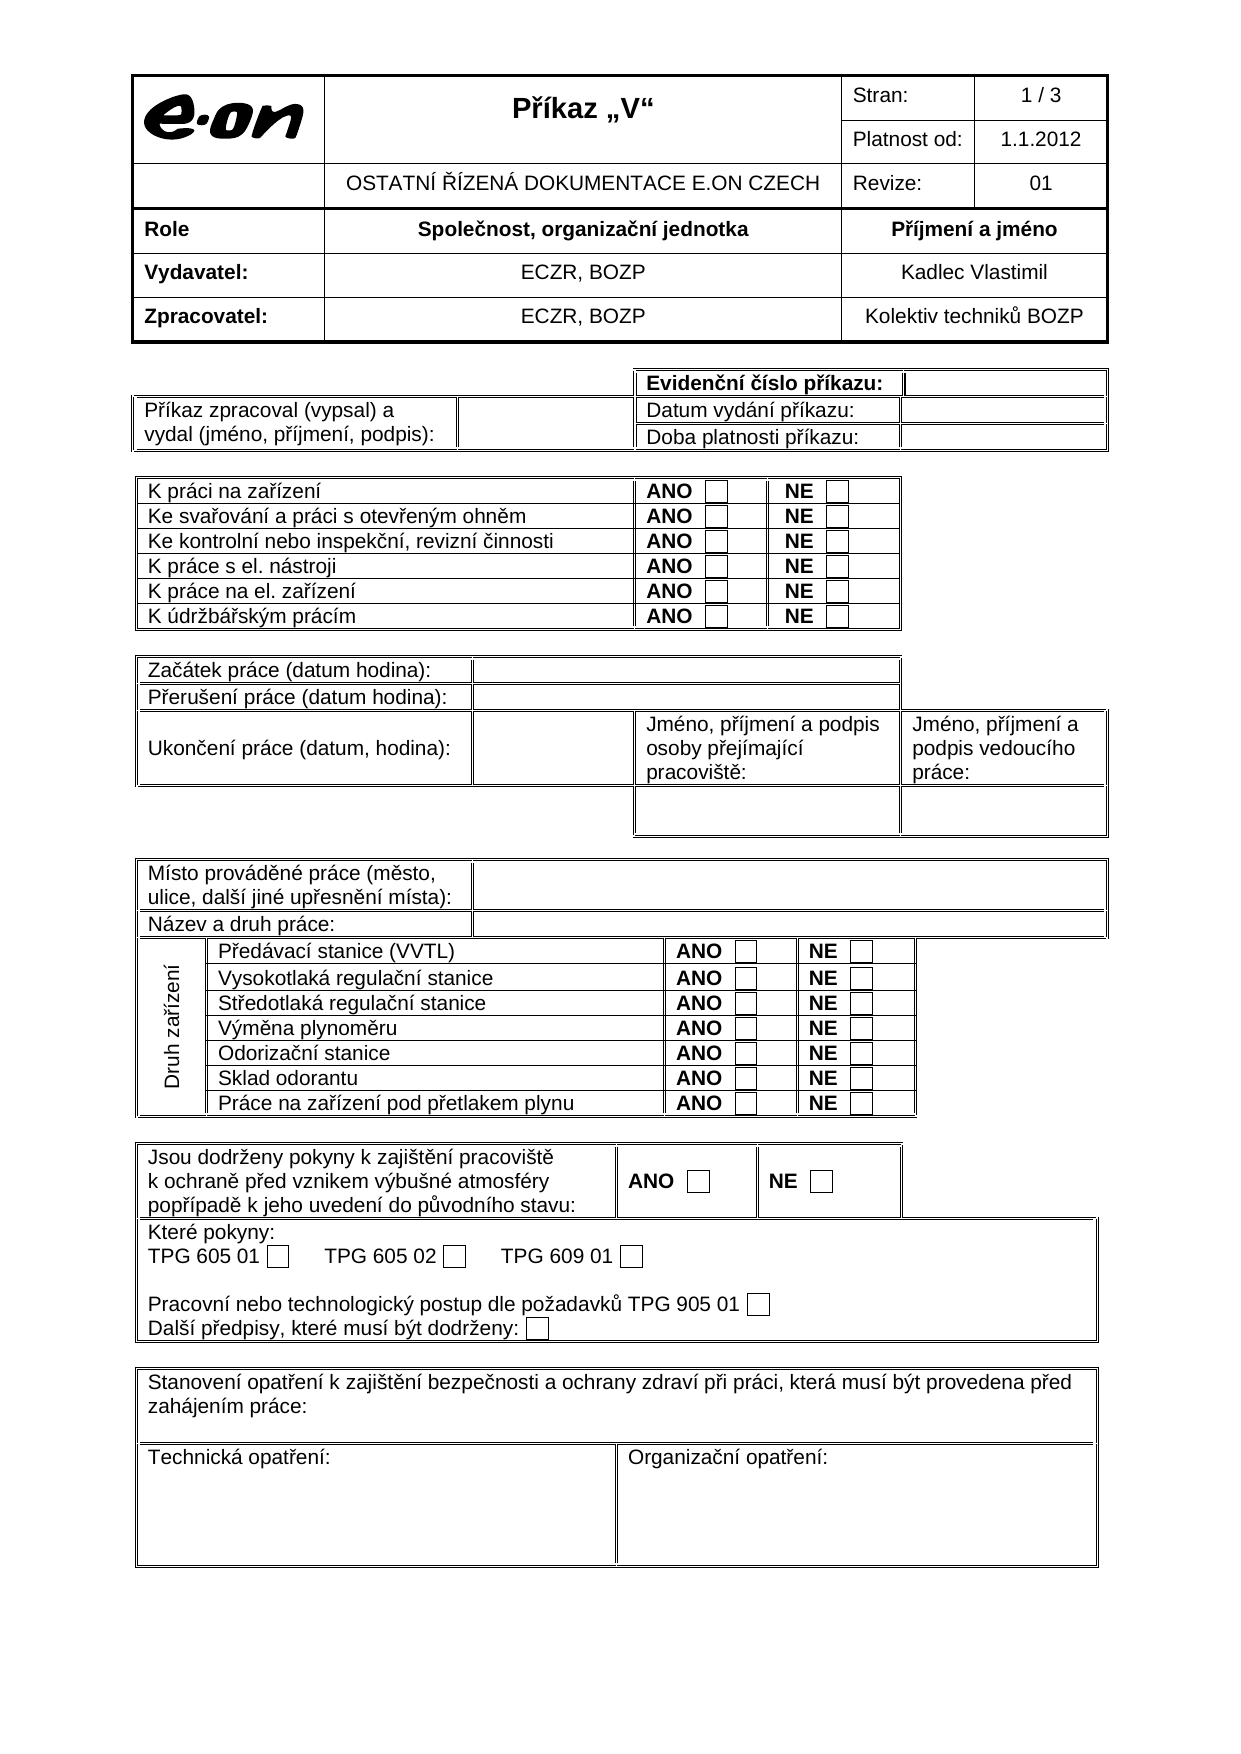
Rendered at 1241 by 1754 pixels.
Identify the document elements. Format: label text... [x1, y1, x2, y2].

table_cell NE [797, 1091, 915, 1115]
table_cell NE [769, 554, 899, 578]
table_cell [474, 685, 899, 709]
table_cell K práce s el. nástroji [138, 554, 633, 578]
table_header Jsou dodrženy pokyny k zajištění pracoviště k ochraně před vznikem výbušné atmosféry popřípadě k jeho uvedení do původního stavu: [138, 1143, 617, 1217]
table_cell Datum vydání příkazu: [637, 398, 899, 422]
table_cell NE [799, 991, 914, 1015]
table_cell [902, 395, 1106, 422]
table_cell Předávací stanice (VVTL) [208, 939, 663, 963]
table_cell NE [799, 939, 914, 963]
table_cell [635, 784, 901, 835]
table_cell NE [799, 1066, 914, 1090]
table_cell ANO [636, 579, 766, 603]
table_cell [136, 784, 635, 835]
table_header NE [768, 479, 899, 503]
table_cell Druh zařízení [138, 936, 207, 1115]
table_cell Ukončení práce (datum, hodina): [136, 709, 472, 784]
table_cell Ke svařování a práci s otevřeným ohněm [138, 504, 633, 528]
table_cell Ke kontrolní nebo inspekční, revizní činnosti [138, 529, 633, 553]
table_cell Organizační opatření: [617, 1442, 1096, 1565]
table_cell ANO [636, 529, 766, 553]
table_cell Doba platnosti příkazu: [635, 422, 901, 449]
table_cell ANO [636, 504, 766, 528]
table_cell NE [768, 604, 899, 628]
table_cell [458, 395, 635, 449]
table_cell [901, 422, 1106, 449]
table_cell ANO [665, 1091, 797, 1115]
table_cell Příkaz zpracoval (vypsal) a vydal (jméno, příjmení, podpis): [133, 395, 458, 449]
table_cell [474, 909, 1106, 936]
table_cell Přerušení práce (datum hodina): [136, 682, 472, 709]
table_cell ANO [666, 939, 796, 963]
table_header K práci na zařízení [138, 477, 635, 503]
table_cell NE [799, 964, 914, 990]
table_cell ANO [636, 554, 766, 578]
table_cell K práce na el. zařízení [138, 579, 633, 603]
table_cell [901, 784, 1107, 835]
table_cell Práce na zařízení pod přetlakem plynu [207, 1091, 664, 1115]
table_cell Název a druh práce: [138, 909, 471, 936]
table_cell Sklad odorantu [208, 1066, 663, 1090]
table_header NE [757, 1145, 901, 1217]
table_header [904, 371, 1106, 394]
table_header Začátek práce (datum hodina): [138, 658, 472, 682]
table_cell [474, 712, 633, 784]
table_cell NE [769, 529, 899, 553]
table_cell Výměna plynoměru [208, 1016, 663, 1040]
table_cell NE [799, 1041, 914, 1065]
table_cell ANO [666, 964, 796, 990]
table_header [901, 655, 1107, 709]
table_header [473, 656, 901, 682]
table_cell Jméno, příjmení a podpis vedoucího práce: [901, 709, 1107, 784]
table_cell ANO [666, 1066, 796, 1090]
table_cell K údržbářským prácím [138, 604, 635, 628]
table_cell Vysokotlaká regulační stanice [208, 964, 663, 990]
table_cell Jméno, příjmení a podpis osoby přejímající pracoviště: [636, 712, 899, 784]
table_cell Které pokyny: TPG 605 01 TPG 605 02 TPG 609 01 Pracovní nebo technologický postup dle požadavků TPG 905 01 Další předpisy, které musí být dodrženy: [138, 1217, 1097, 1340]
table_header Místo prováděné práce (město, ulice, další jiné upřesnění místa): [138, 859, 473, 908]
table_cell Technická opatření: [138, 1442, 617, 1565]
table_cell ANO [635, 604, 768, 628]
table_cell NE [769, 504, 899, 528]
table_header Evidenční číslo příkazu: [635, 369, 904, 394]
table_cell ANO [666, 991, 796, 1015]
table_header Stanovení opatření k zajištění bezpečnosti a ochrany zdraví při práci, která musí být provedena před zahájením práce: [138, 1370, 1096, 1442]
table_header ANO [617, 1145, 757, 1217]
table_cell ANO [666, 1041, 796, 1065]
table_cell Odorizační stanice [208, 1041, 663, 1065]
table_cell NE [799, 1016, 914, 1040]
table_header [473, 861, 1106, 908]
table_header ANO [635, 477, 768, 503]
table_cell NE [769, 579, 899, 603]
table_cell ANO [666, 1016, 796, 1040]
table_cell Středotlaká regulační stanice [208, 991, 663, 1015]
